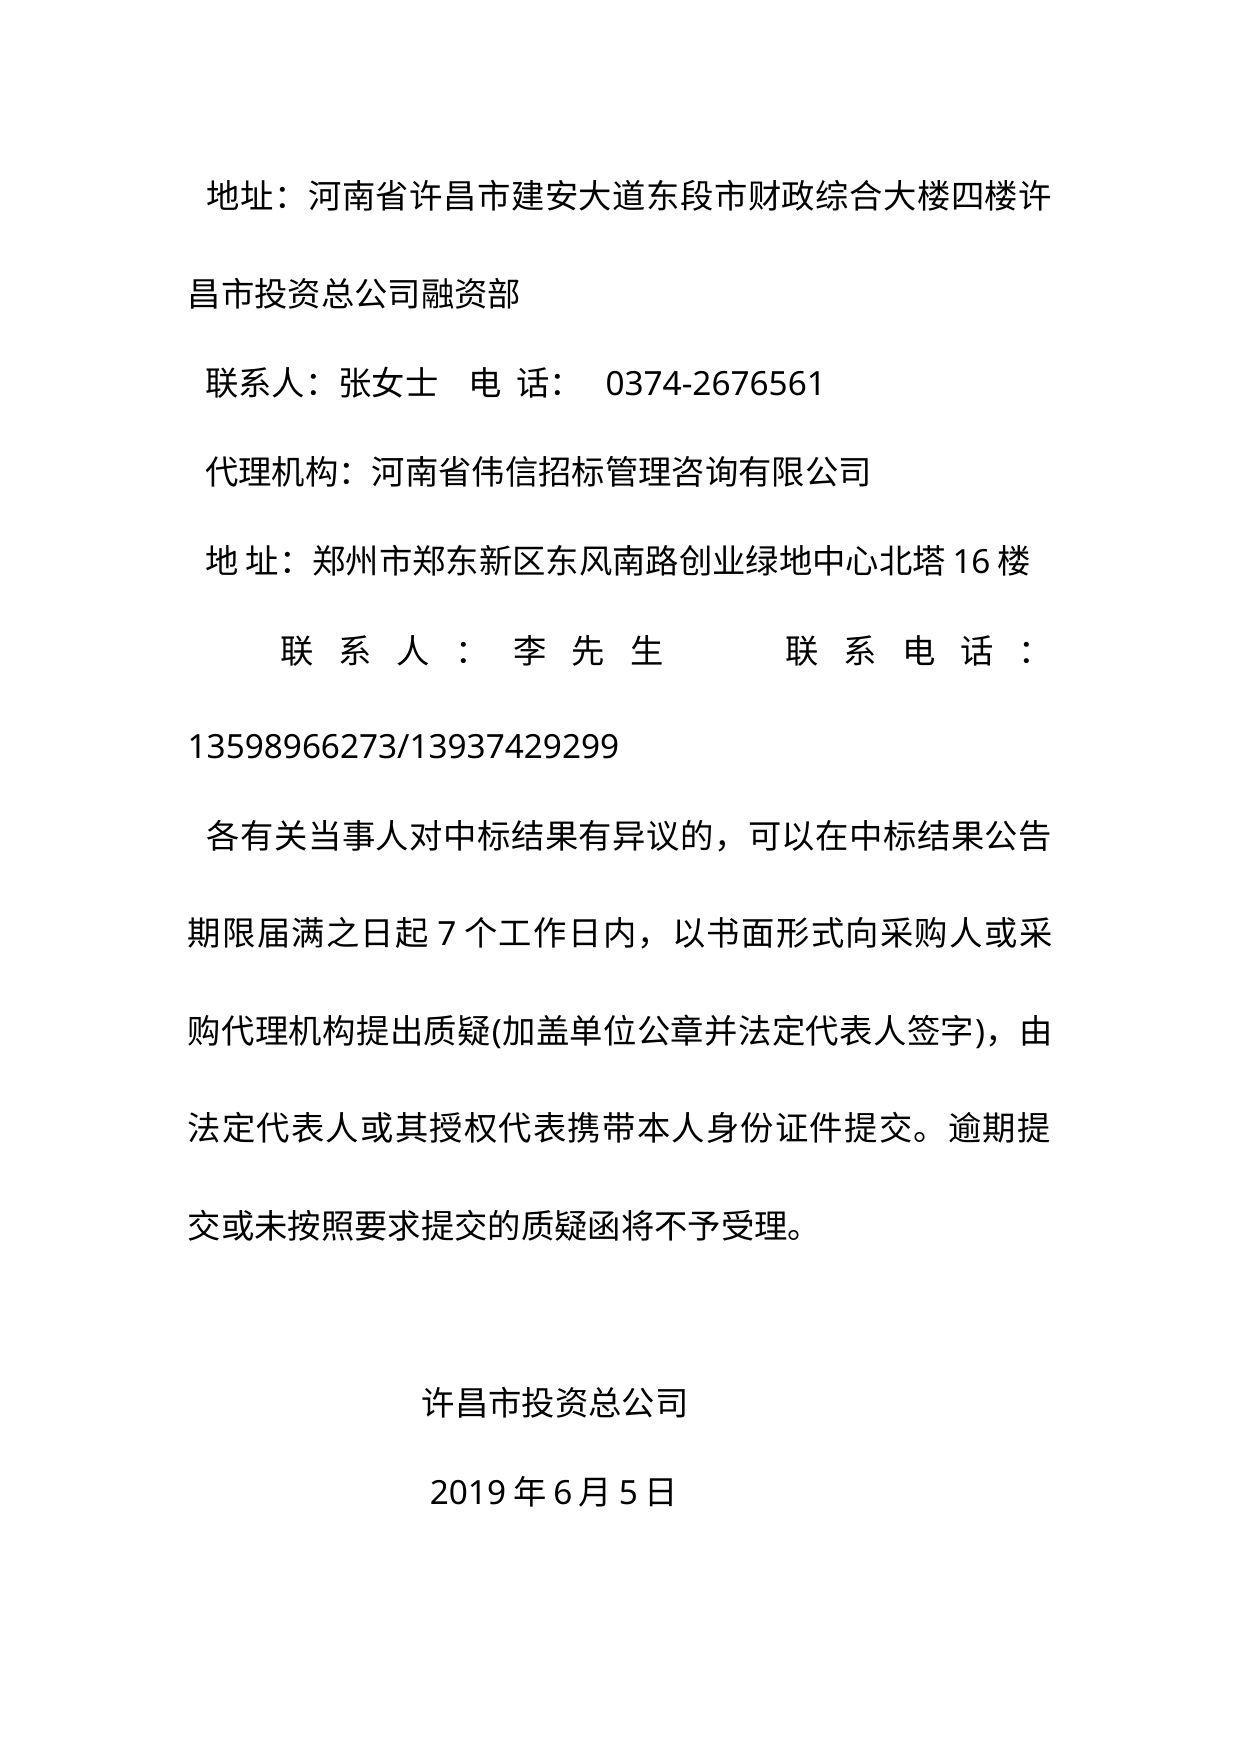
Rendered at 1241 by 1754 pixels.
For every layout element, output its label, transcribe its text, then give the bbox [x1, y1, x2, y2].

text 2019年6月5日 [187, 1457, 1053, 1522]
text 代理机构：河南省伟信招标管理咨询有限公司 [187, 438, 1053, 503]
text 地 址：郑州市郑东新区东风南路创业绿地中心北塔16楼 [187, 527, 1053, 592]
text 许昌市投资总公司 [187, 1368, 1053, 1433]
text 联系人：张女士 电 话： 0374-2676561 [187, 348, 1053, 413]
text 各有关当事人对中标结果有异议的，可以在中标结果公告期限届满之日起7个工作日内，以书面形式向采购人或采购代理机构提出质疑(加盖单位公章并法定代表人签字)，由法定代表人或其授权代表携带本人身份证件提交。逾期提交或未按照要求提交的质疑函将不予受理。 [187, 801, 1053, 1256]
text 联系人：李先生 联系电话：13598966273/13937429299 [187, 616, 1053, 778]
text 地址：河南省许昌市建安大道东段市财政综合大楼四楼许昌市投资总公司融资部 [187, 162, 1053, 324]
